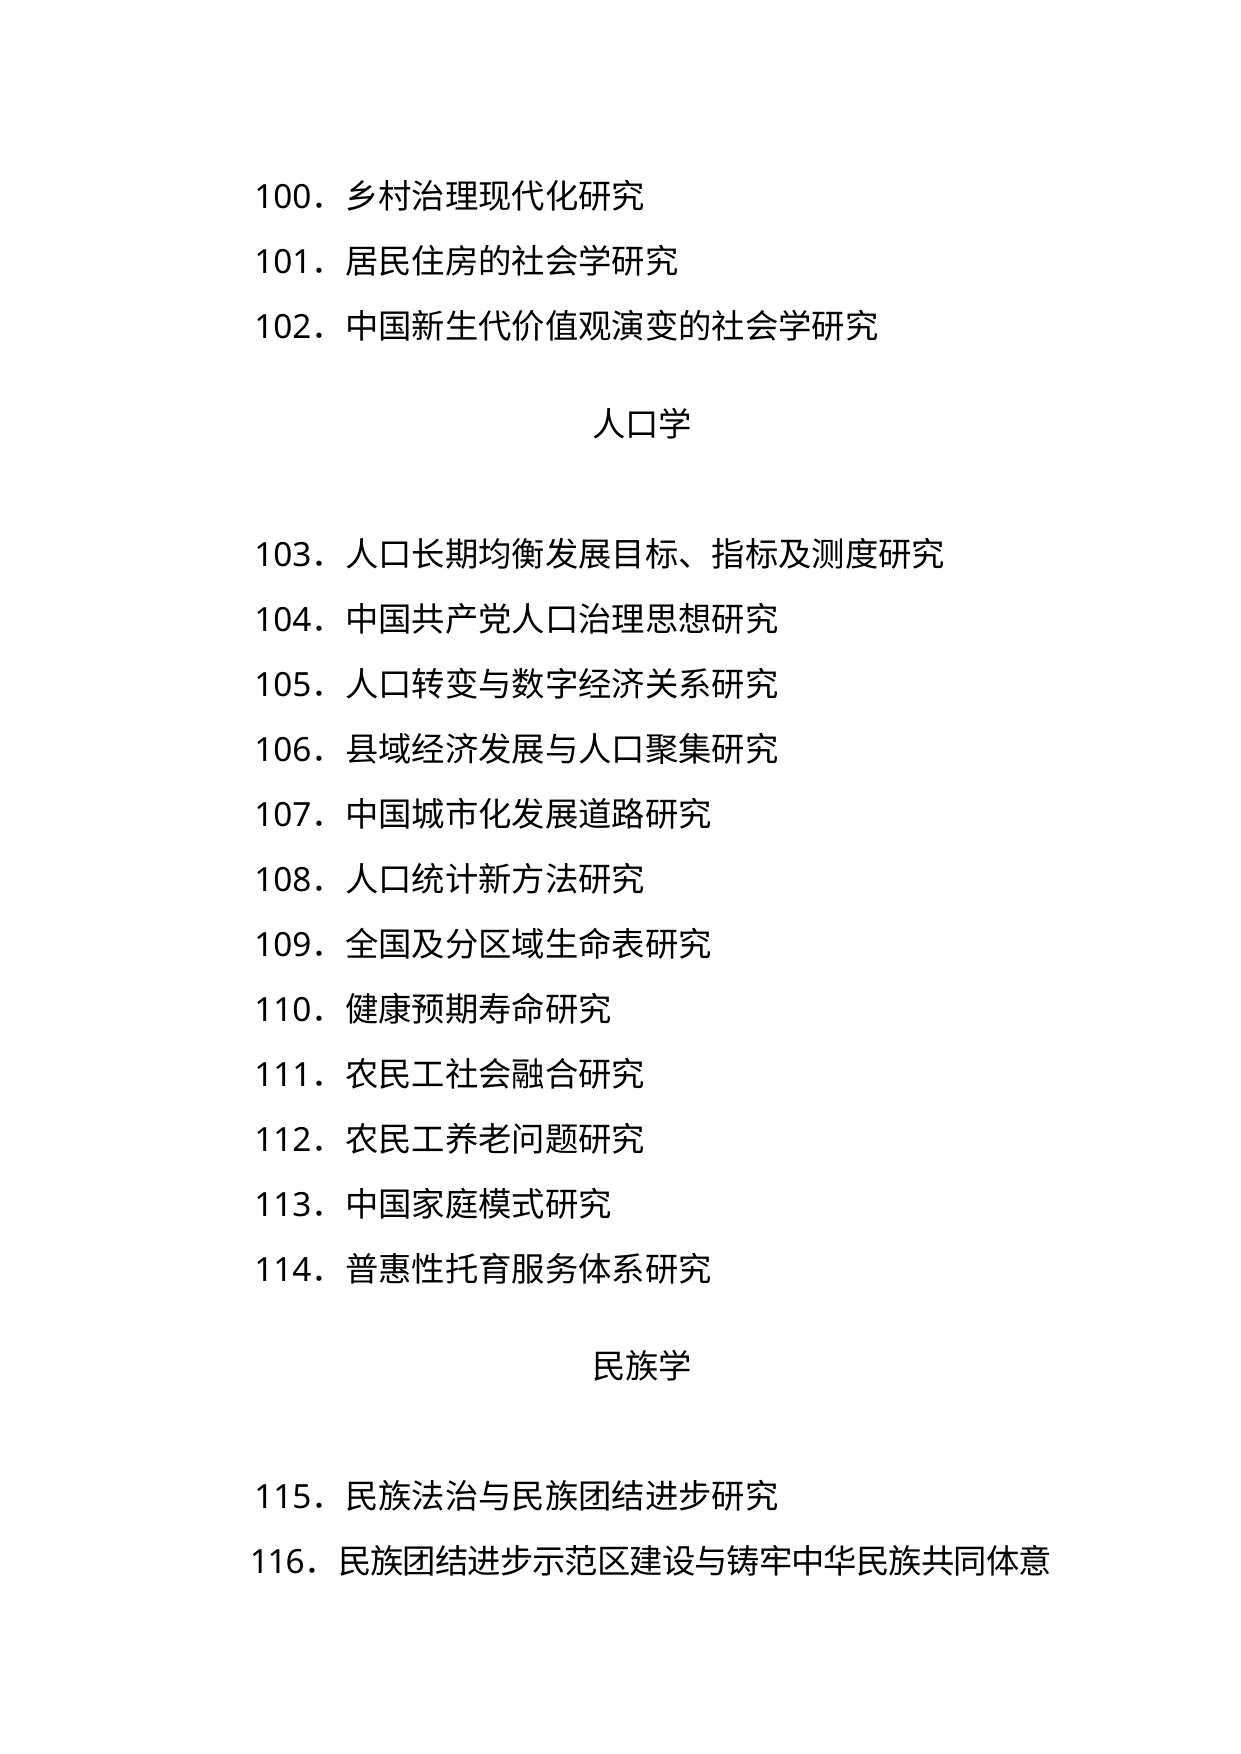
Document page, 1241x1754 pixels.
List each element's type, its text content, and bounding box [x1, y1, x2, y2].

list 全国及分区域生命表研究 [187, 909, 1053, 974]
list 人口长期均衡发展目标、指标及测度研究 [187, 519, 1053, 584]
list 乡村治理现代化研究 [187, 162, 1053, 227]
list 县域经济发展与人口聚集研究 [187, 714, 1053, 779]
text 民族学 [187, 1332, 1053, 1397]
list 中国共产党人口治理思想研究 [187, 584, 1053, 649]
list 中国家庭模式研究 [187, 1169, 1053, 1234]
list 普惠性托育服务体系研究 [187, 1234, 1053, 1299]
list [187, 1527, 1053, 1592]
list 农民工养老问题研究 [187, 1104, 1053, 1169]
list 中国城市化发展道路研究 [187, 779, 1053, 844]
list 人口统计新方法研究 [187, 844, 1053, 909]
text 人口学 [187, 389, 1053, 454]
list 居民住房的社会学研究 [187, 227, 1053, 292]
list 人口转变与数字经济关系研究 [187, 649, 1053, 714]
list 中国新生代价值观演变的社会学研究 [187, 292, 1053, 357]
list 农民工社会融合研究 [187, 1039, 1053, 1104]
list 健康预期寿命研究 [187, 974, 1053, 1039]
list 民族法治与民族团结进步研究 [187, 1462, 1053, 1527]
